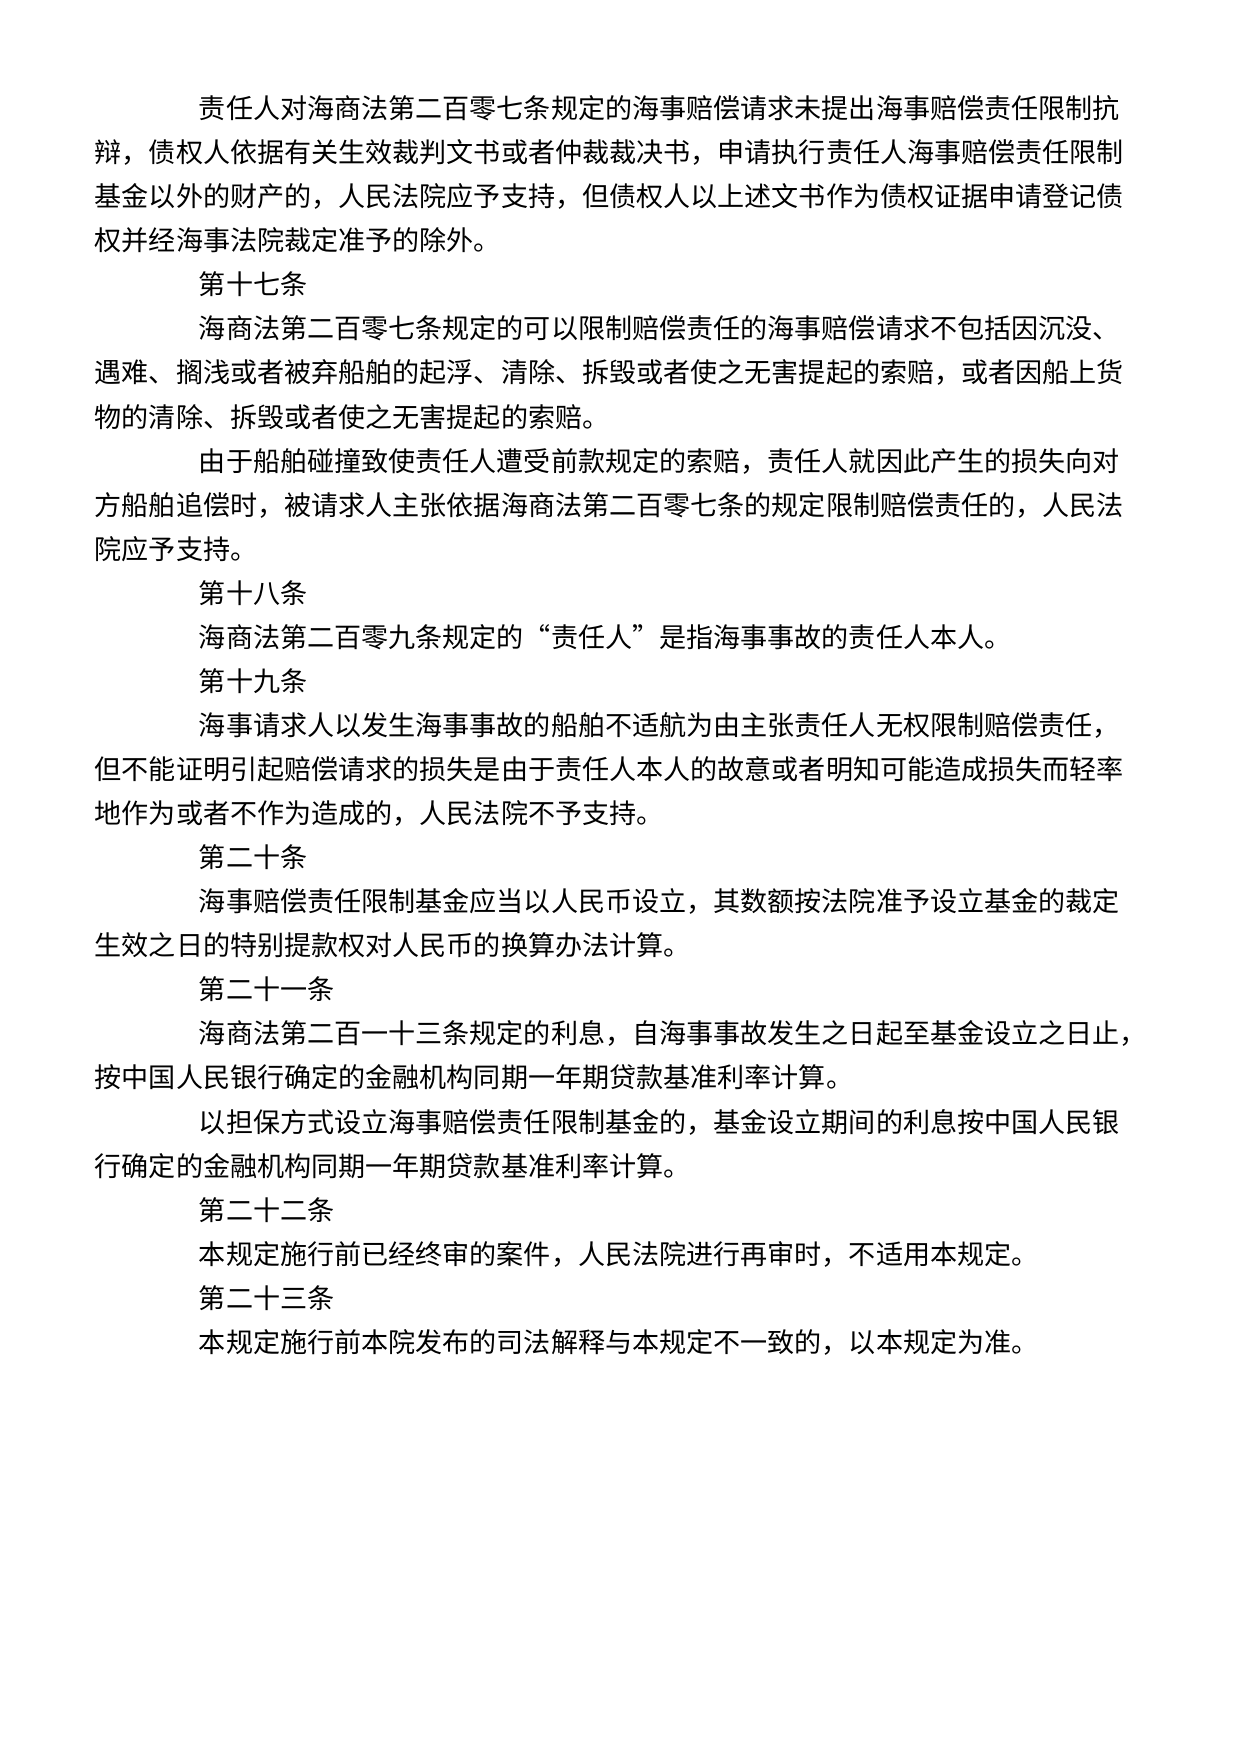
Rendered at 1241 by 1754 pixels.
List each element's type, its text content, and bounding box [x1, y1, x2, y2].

text 海商法第二百零七条规定的可以限制赔偿责任的海事赔偿请求不包括因沉没、遇难、搁浅或者被弃船舶的起浮、清除、拆毁或者使之无害提起的索赔，或者因船上货物的清除、拆毁或者使之无害提起的索赔。 [94, 305, 1146, 437]
text 本规定施行前本院发布的司法解释与本规定不一致的，以本规定为准。 [94, 1318, 1146, 1362]
text 海事请求人以发生海事事故的船舶不适航为由主张责任人无权限制赔偿责任，但不能证明引起赔偿请求的损失是由于责任人本人的故意或者明知可能造成损失而轻率地作为或者不作为造成的，人民法院不予支持。 [94, 702, 1146, 834]
text 由于船舶碰撞致使责任人遭受前款规定的索赔，责任人就因此产生的损失向对方船舶追偿时，被请求人主张依据海商法第二百零七条的规定限制赔偿责任的，人民法院应予支持。 [94, 437, 1146, 569]
text 第十九条 [94, 657, 1146, 702]
text 本规定施行前已经终审的案件，人民法院进行再审时，不适用本规定。 [94, 1230, 1146, 1274]
text 第二十一条 [94, 966, 1146, 1010]
text 以担保方式设立海事赔偿责任限制基金的，基金设立期间的利息按中国人民银行确定的金融机构同期一年期贷款基准利率计算。 [94, 1098, 1146, 1186]
text 海事赔偿责任限制基金应当以人民币设立，其数额按法院准予设立基金的裁定生效之日的特别提款权对人民币的换算办法计算。 [94, 878, 1146, 966]
text 责任人对海商法第二百零七条规定的海事赔偿请求未提出海事赔偿责任限制抗辩，债权人依据有关生效裁判文书或者仲裁裁决书，申请执行责任人海事赔偿责任限制基金以外的财产的，人民法院应予支持，但债权人以上述文书作为债权证据申请登记债权并经海事法院裁定准予的除外。 [94, 85, 1146, 261]
text 第十七条 [94, 261, 1146, 305]
text 第二十条 [94, 834, 1146, 878]
text 第二十三条 [94, 1274, 1146, 1318]
text 第十八条 [94, 569, 1146, 613]
text 海商法第二百一十三条规定的利息，自海事事故发生之日起至基金设立之日止，按中国人民银行确定的金融机构同期一年期贷款基准利率计算。 [94, 1010, 1146, 1098]
text 第二十二条 [94, 1186, 1146, 1230]
text 海商法第二百零九条规定的“责任人”是指海事事故的责任人本人。 [94, 613, 1146, 657]
